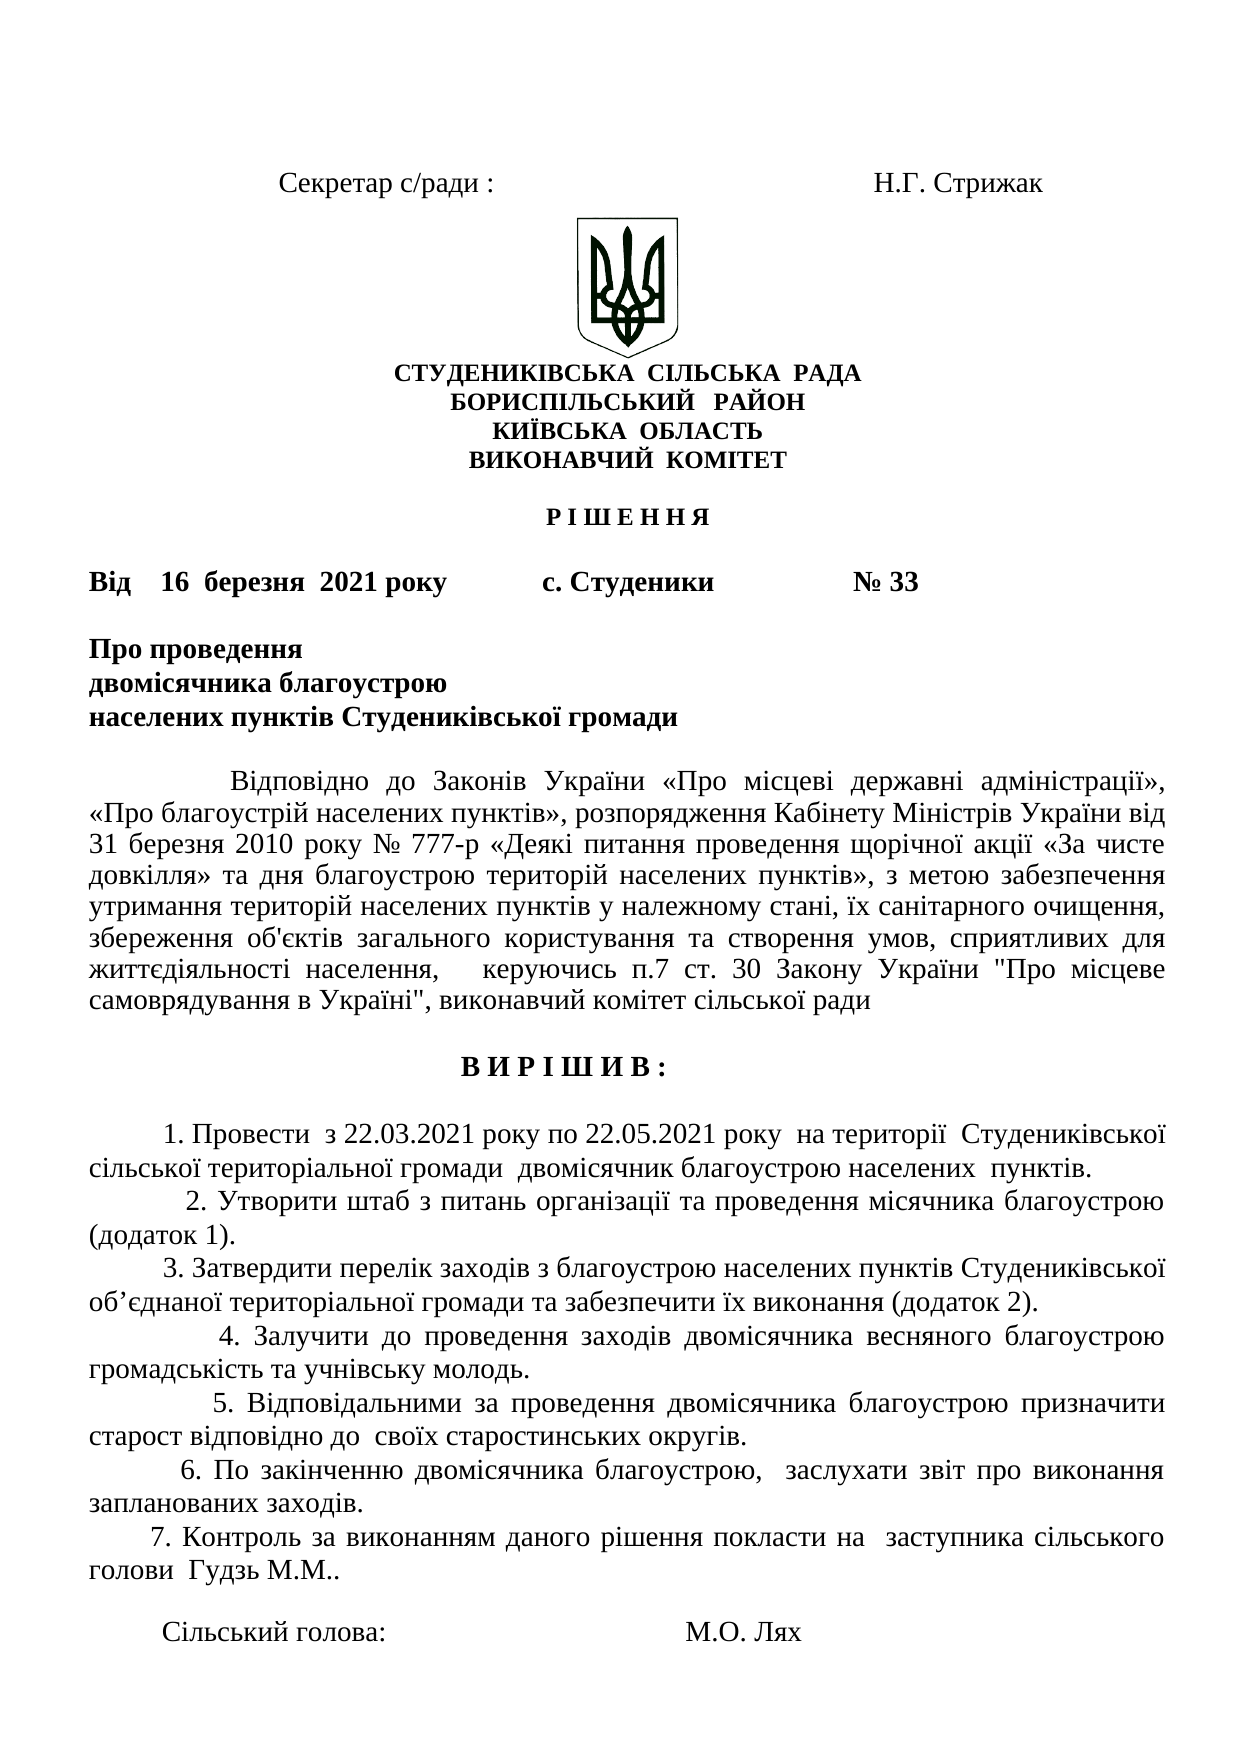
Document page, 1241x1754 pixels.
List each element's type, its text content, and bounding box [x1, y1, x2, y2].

text 7. Контроль за виконанням даного рішення покласти на заступника сільського голови Гудзь М.М.. [89, 1519, 1167, 1586]
text 5. Відповідальними за проведення двомісячника благоустрою призначити старост відповідно до своїх старостинських округів. [89, 1385, 1167, 1452]
text 1. Провести з 22.03.2021 року по 22.05.2021 року на території Студениківської сільської територіальної громади двомісячник благоустрою населених пунктів. [89, 1116, 1167, 1183]
text 4. Залучити до проведення заходів двомісячника весняного благоустрою громадськість та учнівську молодь. [89, 1318, 1167, 1385]
text двомісячника благоустрою [89, 665, 1167, 699]
text Від 16 березня 2021 року с. Студеники № 33 [89, 564, 1167, 598]
text В И Р І Ш И В : [89, 1049, 1167, 1083]
text БОРИСПІЛЬСЬКИЙ РАЙОН [89, 387, 1167, 416]
text Відповідно до Законів України «Про місцеві державні адміністрації», «Про благоустрій населених пунктів», розпорядження Кабінету Міністрів України від 31 березня 2010 року № 777-р «Деякі питання проведення щорічної акції «За чисте довкілля» та дня благоустрою територій населених пунктів», з метою забезпечення утримання територій населених пунктів у належному стані, їх санітарного очищення, збереження об'єктів загального користування та створення умов, сприятливих для життєдіяльності населення, керуючись п.7 ст. 30 Закону України "Про місцеве самоврядування в Україні", виконавчий комітет сільської ради [89, 766, 1167, 1016]
text Сільський голова: М.О. Лях [89, 1614, 1167, 1647]
text КИЇВСЬКА ОБЛАСТЬ [89, 416, 1167, 445]
text 3. Затвердити перелік заходів з благоустрою населених пунктів Студениківської об’єднаної територіальної громади та забезпечити їх виконання (додаток 2). [89, 1251, 1167, 1318]
text СТУДЕНИКІВСЬКА СІЛЬСЬКА РАДА [89, 358, 1167, 387]
text населених пунктів Студениківської громади [89, 699, 1167, 732]
text Р І Ш Е Н Н Я [89, 502, 1167, 531]
text ВИКОНАВЧИЙ КОМІТЕТ [89, 445, 1167, 473]
text 6. По закінченню двомісячника благоустрою, заслухати звіт про виконання запланованих заходів. [89, 1452, 1167, 1519]
text Про проведення [89, 632, 1167, 665]
text Секретар с/ради : Н.Г. Стрижак [89, 165, 1167, 198]
picture [576, 217, 679, 359]
text 2. Утворити штаб з питань організації та проведення місячника благоустрою (додаток 1). [89, 1183, 1167, 1251]
